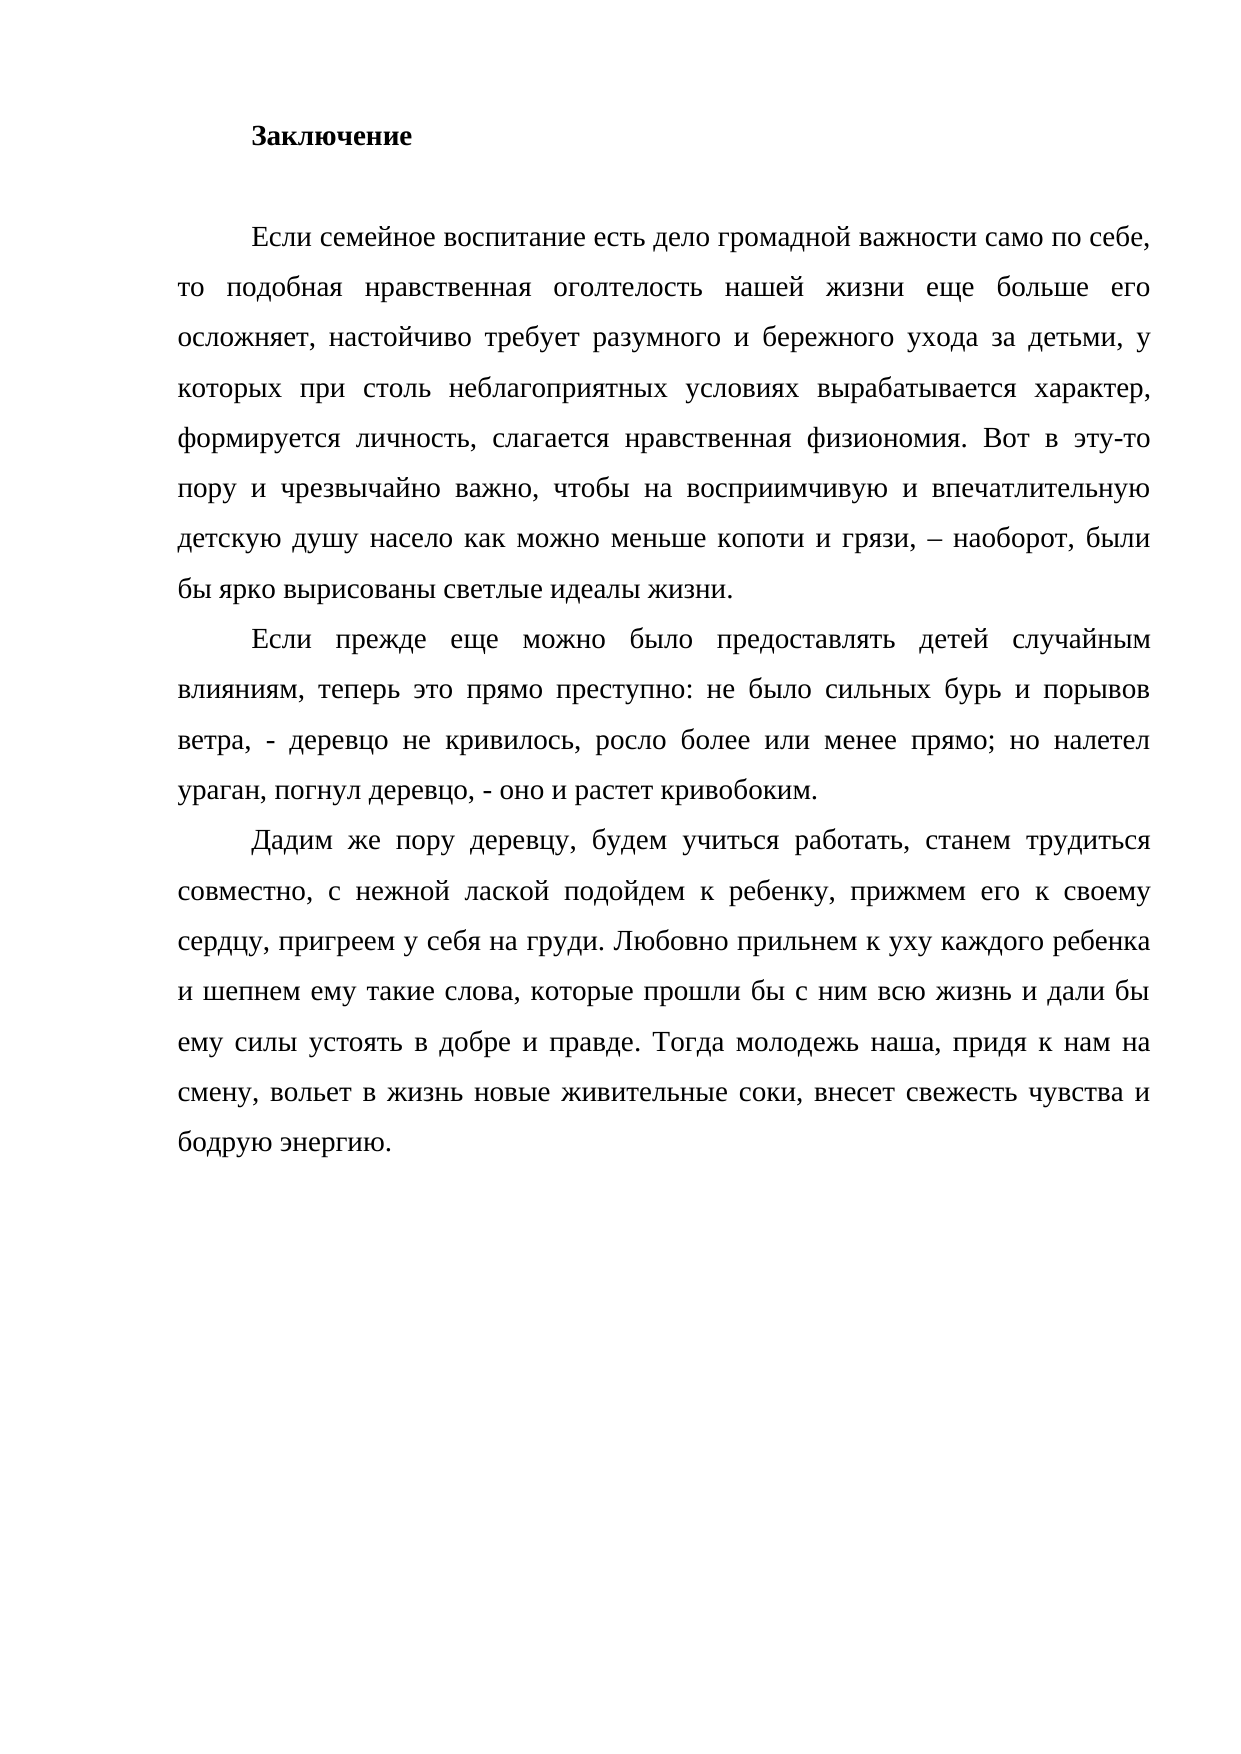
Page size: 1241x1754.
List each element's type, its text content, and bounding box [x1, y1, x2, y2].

text Если семейное воспитание есть дело громадной важности само по себе, то подобная нравственная оголтелость нашей жизни еще больше его осложняет, настойчиво требует разумного и бережного ухода за детьми, у которых при столь неблагоприятных условиях вырабатывается характер, формируется личность, слагается нравственная физиономия. Вот в эту-то пору и чрезвычайно важно, чтобы на восприимчивую и впечатлительную детскую душу насело как можно меньше копоти и грязи, – наоборот, были бы ярко вырисованы светлые идеалы жизни. [177, 219, 1152, 604]
text Если прежде еще можно было предоставлять детей случайным влияниям, теперь это прямо преступно: не было сильных бурь и порывов ветра, - деревцо не кривилось, росло более или менее прямо; но налетел ураган, погнул деревцо, - оно и растет кривобоким. [177, 621, 1152, 806]
text Заключение [177, 118, 1152, 152]
text Дадим же пору деревцу, будем учиться работать, станем трудиться совместно, с нежной лаской подойдем к ребенку, прижмем его к своему сердцу, пригреем у себя на груди. Любовно прильнем к уху каждого ребенка и шепнем ему такие слова, которые прошли бы с ним всю жизнь и дали бы ему силы устоять в добре и правде. Тогда молодежь наша, придя к нам на смену, вольет в жизнь новые живительные соки, внесет свежесть чувства и бодрую энергию. [177, 822, 1152, 1158]
